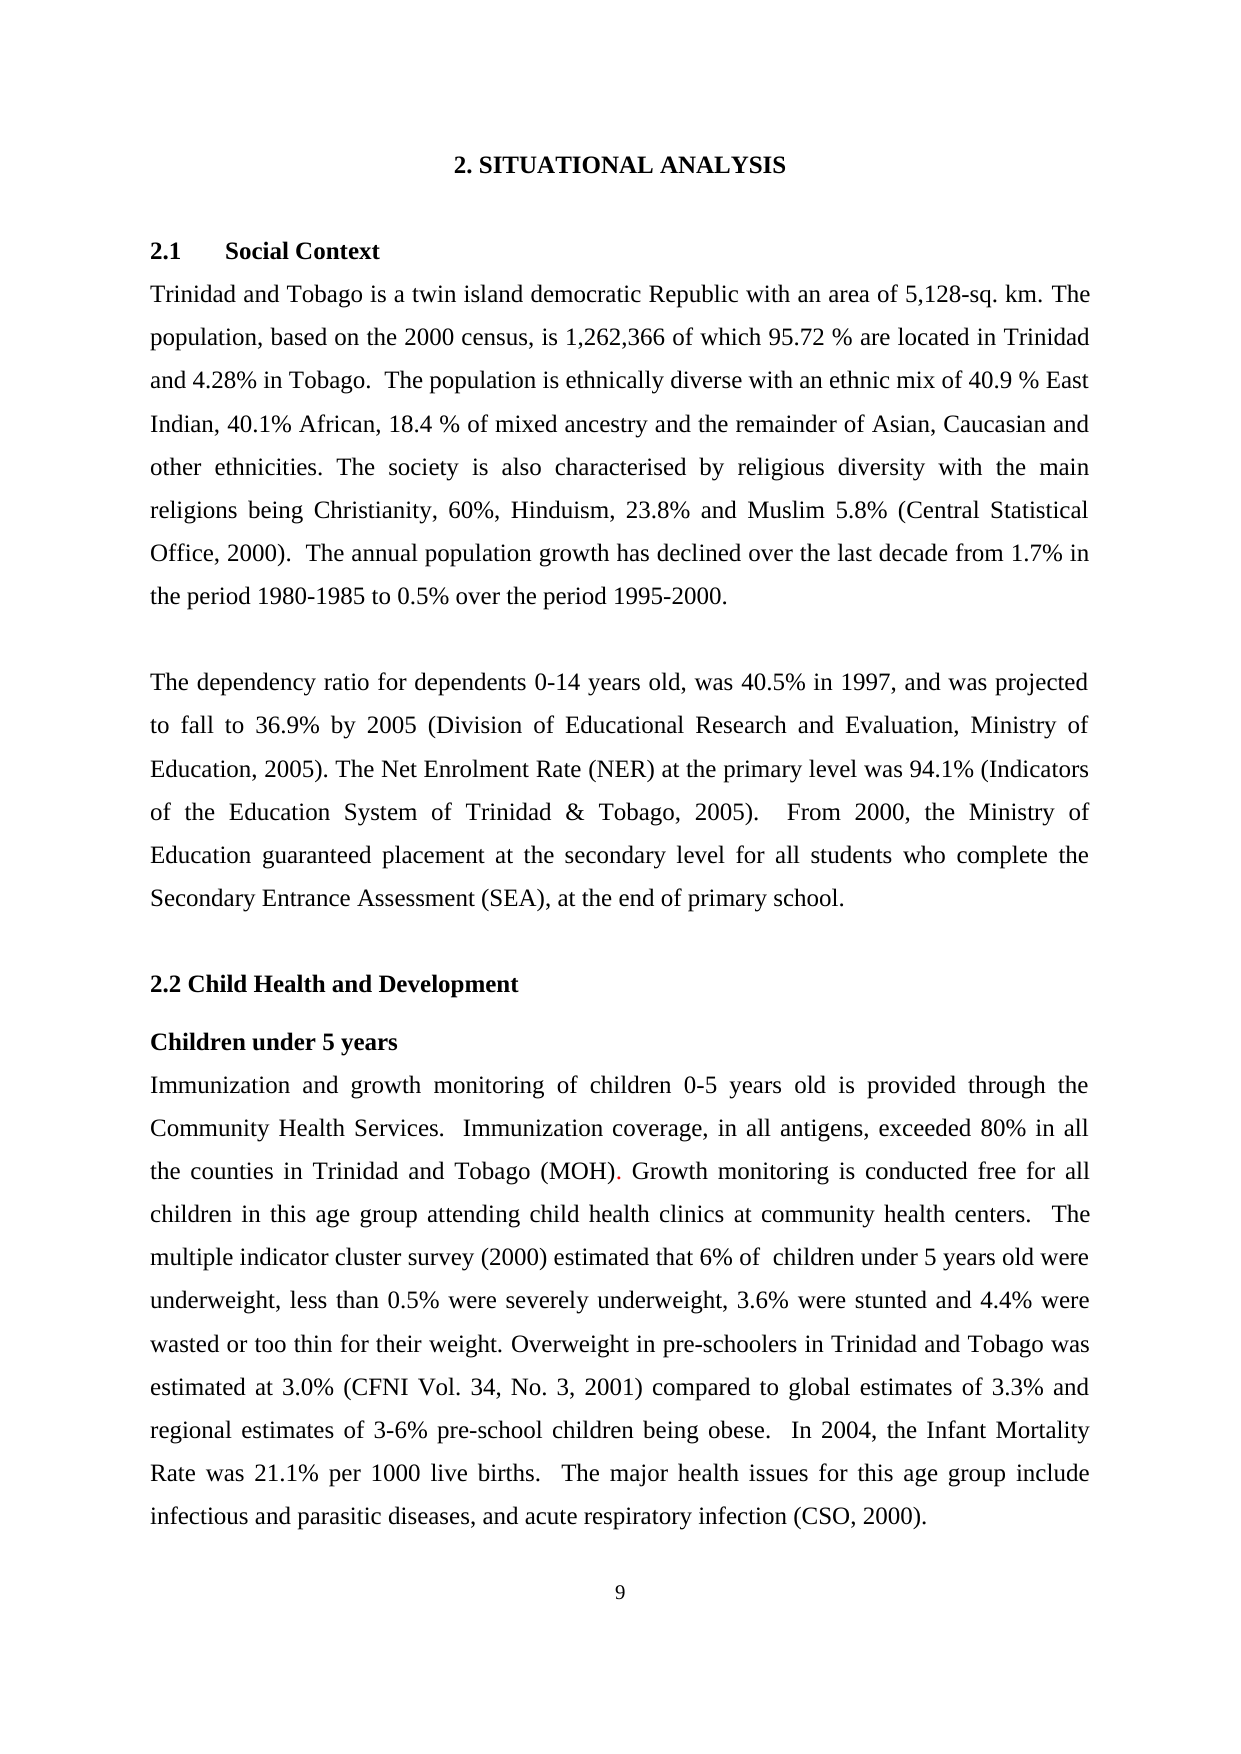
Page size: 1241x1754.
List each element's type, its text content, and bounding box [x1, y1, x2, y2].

text 2.1 Social Context [150, 236, 1090, 265]
text Children under 5 years [150, 1027, 1090, 1056]
text 2.2 Child Health and Development [150, 969, 1090, 998]
text is a twin island democratic Republic with an area of 5,128-sq. km. The population, based on the 2000 census, is 1,262,366 of which 95.72 % are located in Trinidad and 4.28% in . The population is ethnically diverse with an ethnic mix of 40.9 % East Indian, 40.1% African, 18.4 % of mixed ancestry and the remainder of Asian, Caucasian and other ethnicities. The society is also characterised by religious diversity with the main religions being Christianity, 60%, Hinduism, 23.8% and Muslim 5.8% (Central Statistical Office, 2000). The annual population growth has declined over the last decade from 1.7% in the period 1980-1985 to 0.5% over the period 1995-2000. [150, 279, 1090, 610]
text The dependency ratio for dependents 0-14 years old, was 40.5% in 1997, and was projected to fall to 36.9% by 2005 (Division of Educational Research and Evaluation, Ministry of Education, 2005). The Net Enrolment Rate (NER) at the primary level was 94.1% (Indicators of the Education System of Trinidad & Tobago, 2005). From 2000, the Ministry of Education guaranteed placement at the secondary level for all students who complete the Secondary Entrance Assessment (SEA), at the end of primary school. [150, 667, 1090, 912]
text Immunization and growth monitoring of children 0-5 years old is provided through the Community Health Services. Immunization coverage, in all antigens, exceeded 80% in all the counties in (MOH). Growth monitoring is conducted free for all children in this age group attending child health clinics at community health centers. The multiple indicator cluster survey (2000) estimated that 6% of children under 5 years old were underweight, less than 0.5% were severely underweight, 3.6% were stunted and 4.4% were wasted or too thin for their weight. Overweight in pre-schoolers in was estimated at 3.0% (CFNI Vol. 34, No. 3, 2001) compared to global estimates of 3.3% and regional estimates of 3-6% pre-school children being obese. In 2004, the Infant Mortality Rate was 21.1% per 1000 live births. The major health issues for this age group include infectious and parasitic diseases, and acute respiratory infection (CSO, 2000). [150, 1070, 1090, 1530]
subtitle 2. SITUATIONAL ANALYSIS [150, 150, 1090, 179]
